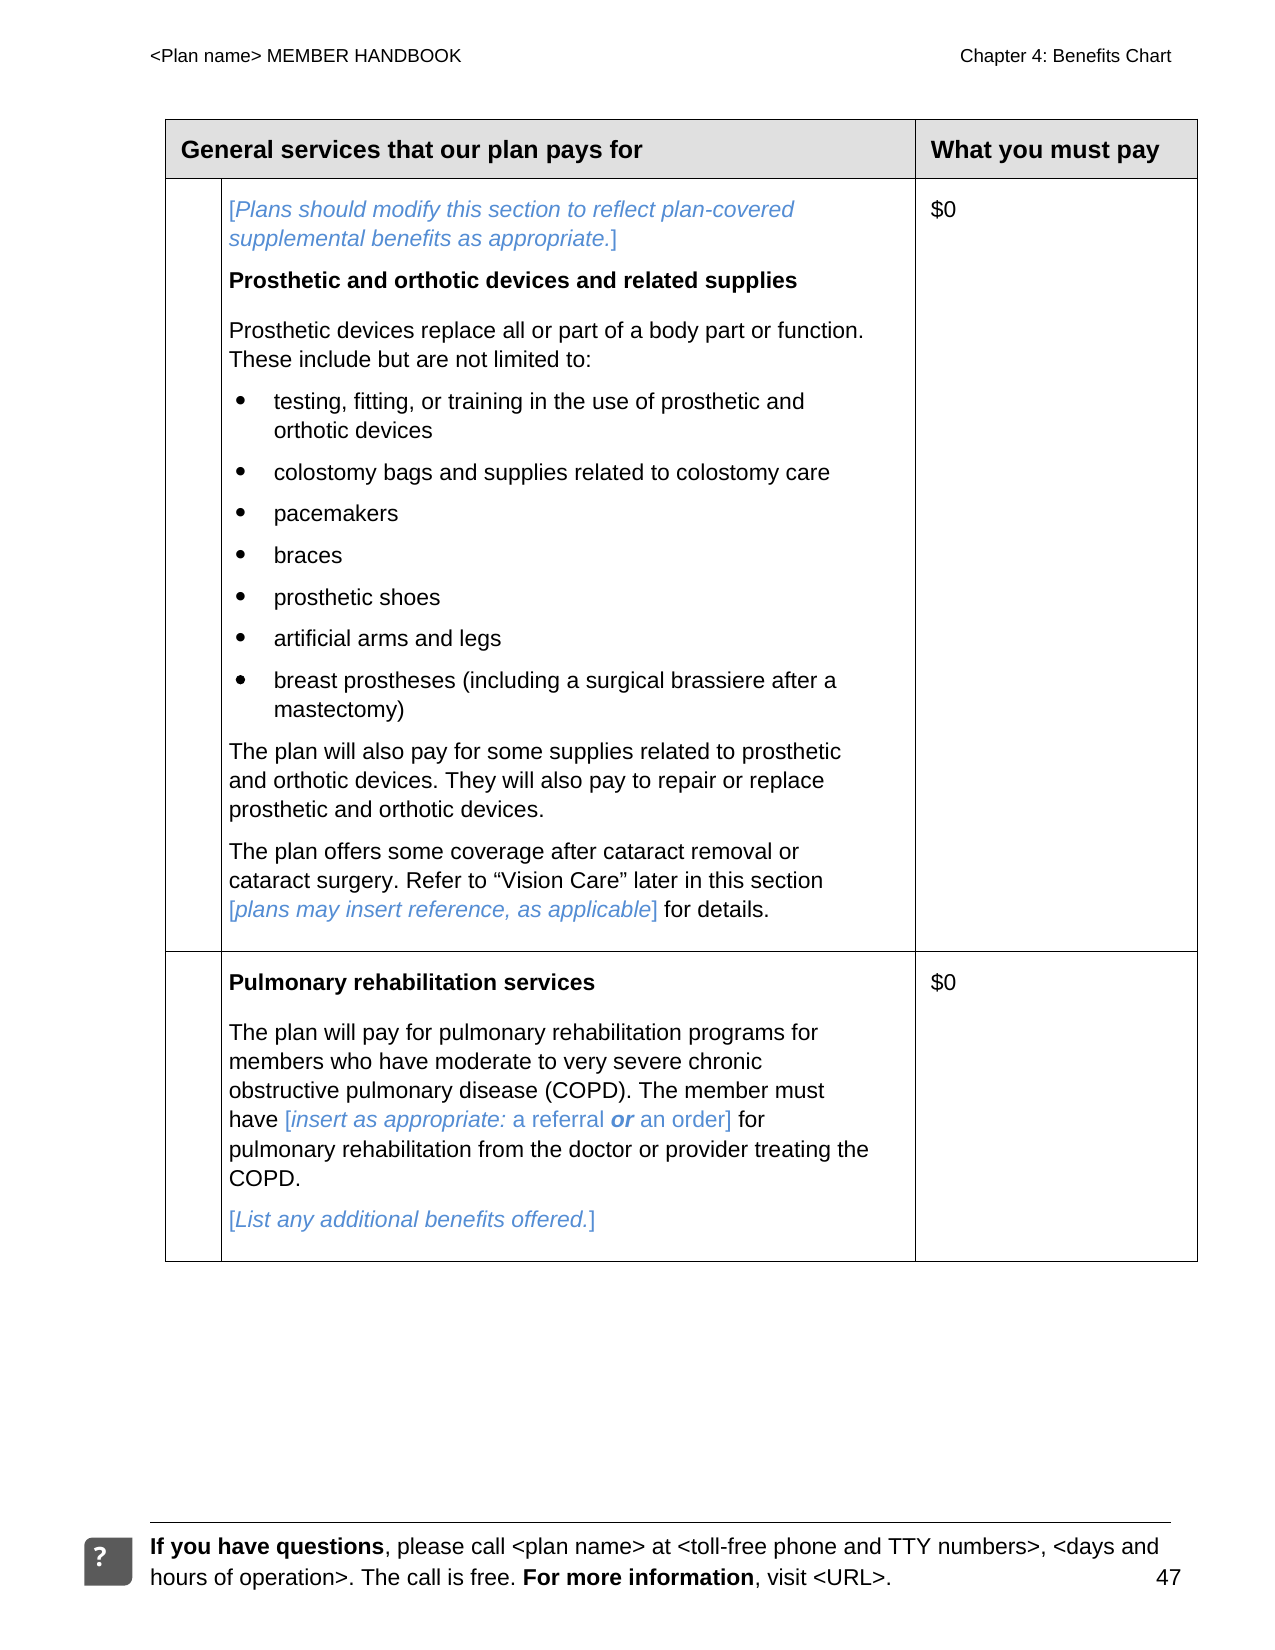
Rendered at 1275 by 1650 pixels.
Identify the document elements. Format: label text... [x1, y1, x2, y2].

table_header General services that our plan pays for [166, 120, 915, 178]
table_cell Pulmonary rehabilitation services The plan will pay for pulmonary rehabilitation programs for members who have moderate to very severe chronic obstructive pulmonary disease (COPD). The member must have [insert as appropriate: a referral or an order] for pulmonary rehabilitation from the doctor or provider treating the COPD. [List any additional benefits offered.] [222, 952, 915, 1261]
table_cell [166, 179, 221, 951]
table_header What you must pay [916, 120, 1197, 178]
table_cell [Plans should modify this section to reflect plan-covered supplemental benefits as appropriate.] Prosthetic and orthotic devices and related supplies Prosthetic devices replace all or part of a body part or function. These include but are not limited to: testing, fitting, or training in the use of prosthetic and orthotic devices colostomy bags and supplies related to colostomy care pacemakers braces prosthetic shoes artificial arms and legs breast prostheses (including a surgical brassiere after a mastectomy) The plan will also pay for some supplies related to prosthetic and orthotic devices. They will also pay to repair or replace prosthetic and orthotic devices. The plan offers some coverage after cataract removal or cataract surgery. Refer to “Vision Care” later in this section [plans may insert reference, as applicable] for details. [222, 179, 915, 951]
table_cell $0 [916, 952, 1197, 1261]
table_cell [166, 952, 221, 1261]
table_cell $0 [916, 179, 1197, 951]
